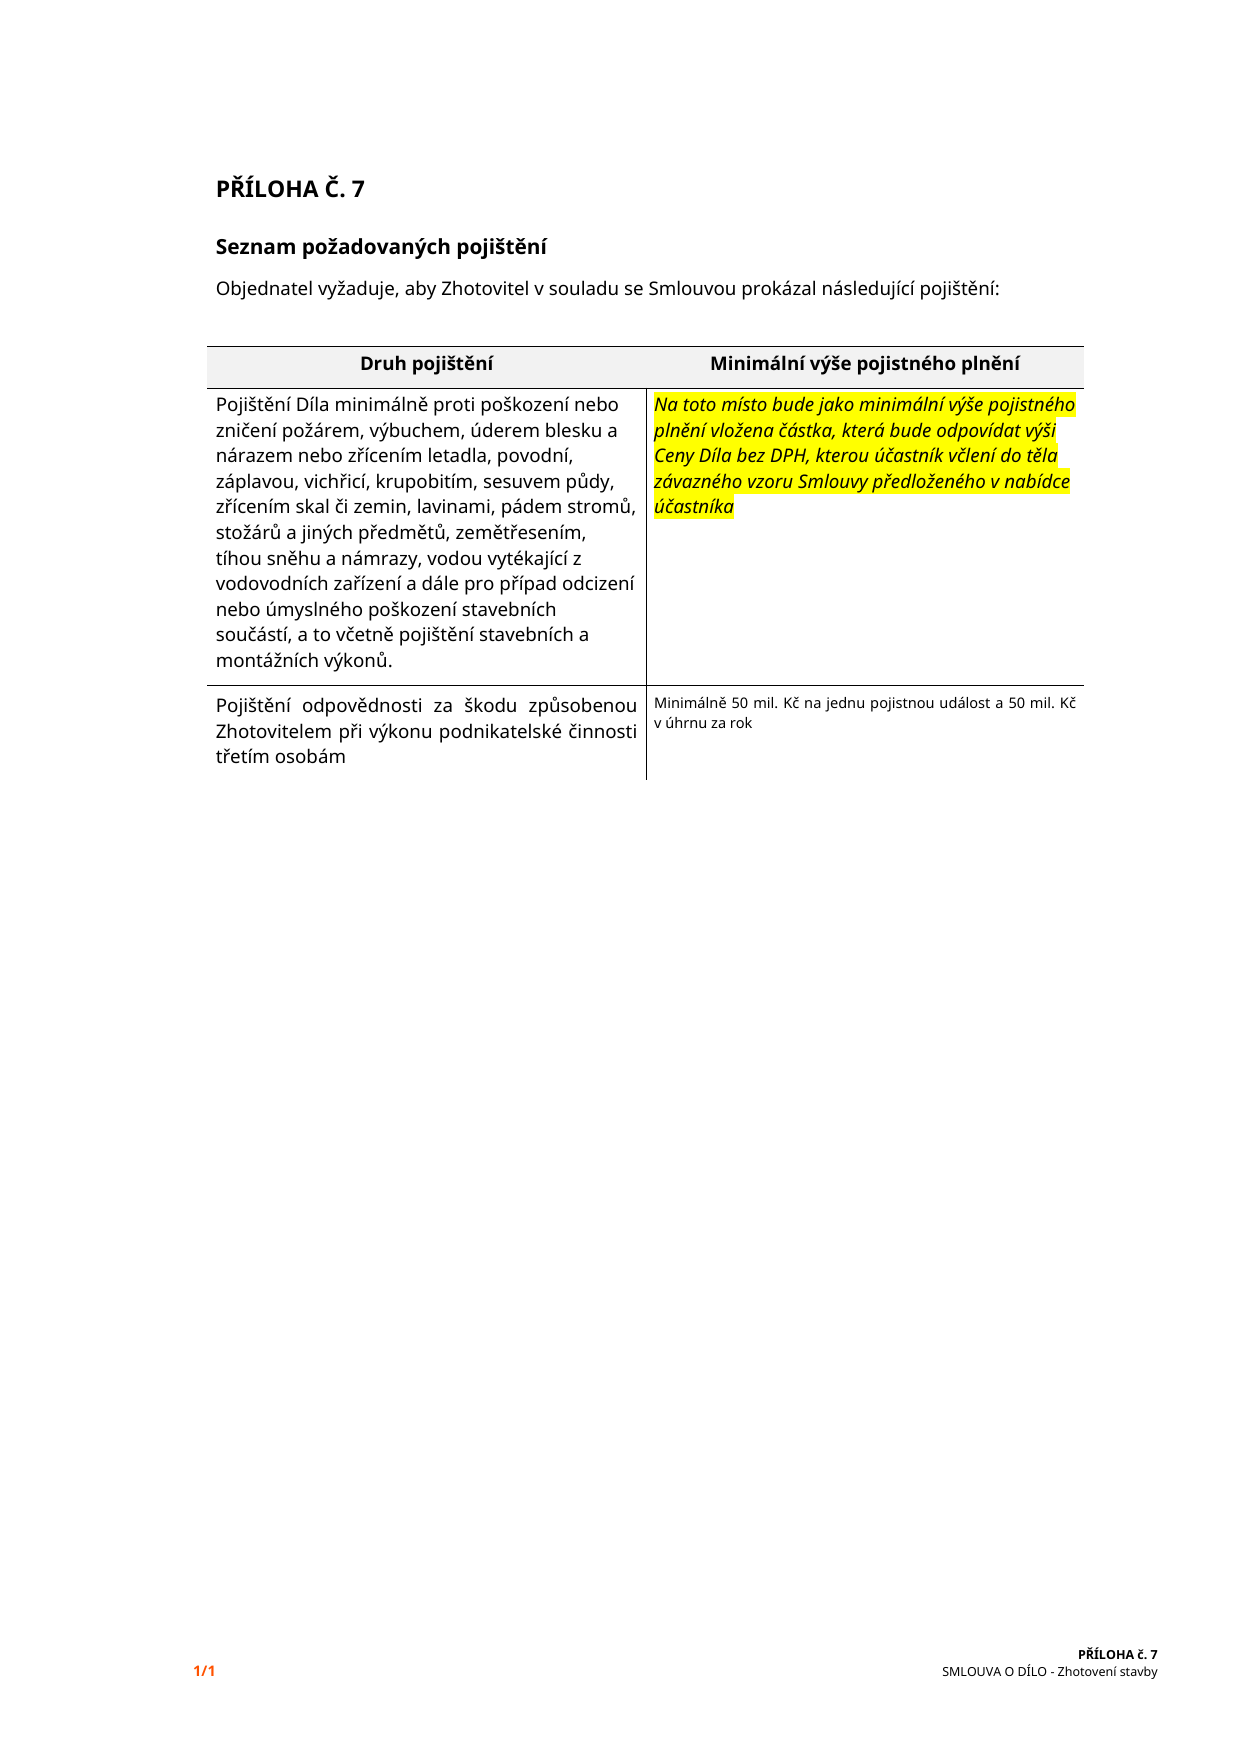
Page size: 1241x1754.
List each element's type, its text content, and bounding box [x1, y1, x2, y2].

table_cell Na toto místo bude jako minimální výše pojistného plnění vložena částka, která bude odpovídat výši Ceny Díla bez DPH, kterou účastník včlení do těla závazného vzoru Smlouvy předloženého v nabídce účastníka [647, 389, 1084, 684]
text Seznam požadovaných pojištění [216, 232, 1093, 260]
table_header Minimální výše pojistného plnění [646, 347, 1084, 388]
text Objednatel vyžaduje, aby Zhotovitel v souladu se Smlouvou prokázal následující pojištění: [216, 276, 1093, 301]
table_cell Pojištění Díla minimálně proti poškození nebo zničení požárem, výbuchem, úderem blesku a nárazem nebo zřícením letadla, povodní, záplavou, vichřicí, krupobitím, sesuvem půdy, zřícením skal či zemin, lavinami, pádem stromů, stožárů a jiných předmětů, zemětřesením, tíhou sněhu a námrazy, vodou vytékající z vodovodních zařízení a dále pro případ odcizení nebo úmyslného poškození stavebních součástí, a to včetně pojištění stavebních a montážních výkonů. [207, 389, 646, 684]
table_cell Pojištění odpovědnosti za škodu způsobenou Zhotovitelem při výkonu podnikatelské činnosti třetím osobám [207, 686, 646, 779]
table_cell Minimálně 50 mil. Kč na jednu pojistnou událost a 50 mil. Kč v úhrnu za rok [647, 686, 1084, 779]
text Příloha č. 7 [216, 172, 1093, 204]
table_header Druh pojištění [207, 347, 646, 388]
